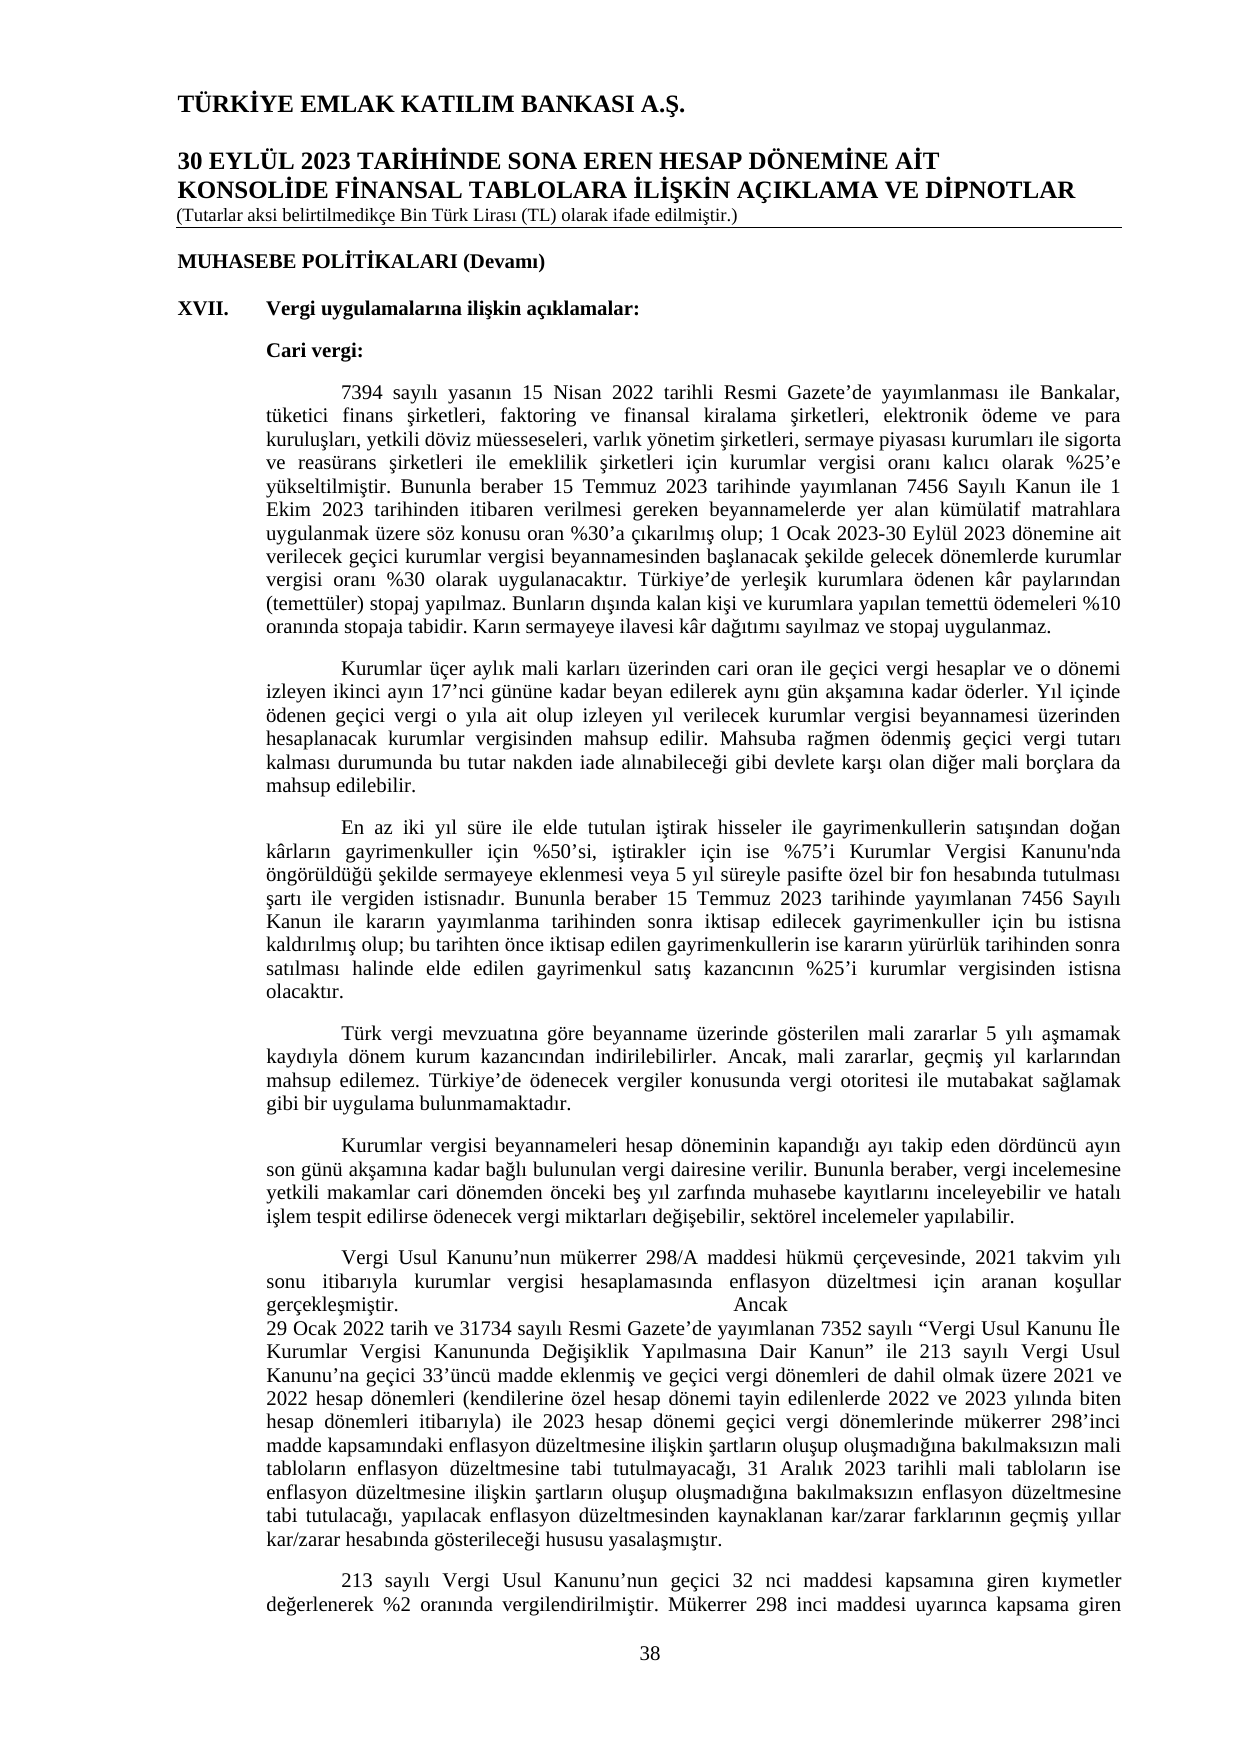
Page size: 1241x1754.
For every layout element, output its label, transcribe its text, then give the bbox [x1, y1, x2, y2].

text Kurumlar üçer aylık mali karları üzerinden cari oran ile geçici vergi hesaplar ve o dönemi izleyen ikinci ayın 17’nci gününe kadar beyan edilerek aynı gün akşamına kadar öderler. Yıl içinde ödenen geçici vergi o yıla ait olup izleyen yıl verilecek kurumlar vergisi beyannamesi üzerinden hesaplanacak kurumlar vergisinden mahsup edilir. Mahsuba rağmen ödenmiş geçici vergi tutarı kalması durumunda bu tutar nakden iade alınabileceği gibi devlete karşı olan diğer mali borçlara da mahsup edilebilir. [266, 657, 1122, 797]
text XVII. Vergi uygulamalarına ilişkin açıklamalar: [177, 297, 1122, 320]
text Türk vergi mevzuatına göre beyanname üzerinde gösterilen mali zararlar 5 yılı aşmamak kaydıyla dönem kurum kazancından indirilebilirler. Ancak, mali zararlar, geçmiş yıl karlarından mahsup edilemez. Türkiye’de ödenecek vergiler konusunda vergi otoritesi ile mutabakat sağlamak gibi bir uygulama bulunmamaktadır. [266, 1022, 1122, 1115]
text Kurumlar vergisi beyannameleri hesap döneminin kapandığı ayı takip eden dördüncü ayın son günü akşamına kadar bağlı bulunulan vergi dairesine verilir. Bununla beraber, vergi incelemesine yetkili makamlar cari dönemden önceki beş yıl zarfında muhasebe kayıtlarını inceleyebilir ve hatalı işlem tespit edilirse ödenecek vergi miktarları değişebilir, sektörel incelemeler yapılabilir. [266, 1134, 1122, 1228]
text MUHASEBE POLİTİKALARI (Devamı) [177, 250, 1122, 273]
text En az iki yıl süre ile elde tutulan iştirak hisseler ile gayrimenkullerin satışından doğan kârların gayrimenkuller için %50’si, iştirakler için ise %75’i Kurumlar Vergisi Kanunu'nda öngörüldüğü şekilde sermayeye eklenmesi veya 5 yıl süreyle pasifte özel bir fon hesabında tutulması şartı ile vergiden istisnadır. Bununla beraber 15 Temmuz 2023 tarihinde yayımlanan 7456 Sayılı Kanun ile kararın yayımlanma tarihinden sonra iktisap edilecek gayrimenkuller için bu istisna kaldırılmış olup; bu tarihten önce iktisap edilen gayrimenkullerin ise kararın yürürlük tarihinden sonra satılması halinde elde edilen gayrimenkul satış kazancının %25’i kurumlar vergisinden istisna olacaktır. [266, 816, 1122, 1003]
text Vergi Usul Kanunu’nun mükerrer 298/A maddesi hükmü çerçevesinde, 2021 takvim yılı sonu itibarıyla kurumlar vergisi hesaplamasında enflasyon düzeltmesi için aranan koşullar gerçekleşmiştir. Ancak 29 Ocak 2022 tarih ve 31734 sayılı Resmi Gazete’de yayımlanan 7352 sayılı “Vergi Usul Kanunu İle Kurumlar Vergisi Kanununda Değişiklik Yapılmasına Dair Kanun” ile 213 sayılı Vergi Usul Kanunu’na geçici 33’üncü madde eklenmiş ve geçici vergi dönemleri de dahil olmak üzere 2021 ve 2022 hesap dönemleri (kendilerine özel hesap dönemi tayin edilenlerde 2022 ve 2023 yılında biten hesap dönemleri itibarıyla) ile 2023 hesap dönemi geçici vergi dönemlerinde mükerrer 298’inci madde kapsamındaki enflasyon düzeltmesine ilişkin şartların oluşup oluşmadığına bakılmaksızın mali tabloların enflasyon düzeltmesine tabi tutulmayacağı, 31 Aralık 2023 tarihli mali tabloların ise enflasyon düzeltmesine ilişkin şartların oluşup oluşmadığına bakılmaksızın enflasyon düzeltmesine tabi tutulacağı, yapılacak enflasyon düzeltmesinden kaynaklanan kar/zarar farklarının geçmiş yıllar kar/zarar hesabında gösterileceği hususu yasalaşmıştır. [266, 1246, 1122, 1551]
text Cari vergi: [266, 339, 1122, 362]
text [266, 1569, 1122, 1616]
text 7394 sayılı yasanın 15 Nisan 2022 tarihli Resmi Gazete’de yayımlanması ile Bankalar, tüketici finans şirketleri, faktoring ve finansal kiralama şirketleri, elektronik ödeme ve para kuruluşları, yetkili döviz müesseseleri, varlık yönetim şirketleri, sermaye piyasası kurumları ile sigorta ve reasürans şirketleri ile emeklilik şirketleri için kurumlar vergisi oranı kalıcı olarak %25’e yükseltilmiştir. Bununla beraber 15 Temmuz 2023 tarihinde yayımlanan 7456 Sayılı Kanun ile 1 Ekim 2023 tarihinden itibaren verilmesi gereken beyannamelerde yer alan kümülatif matrahlara uygulanmak üzere söz konusu oran %30’a çıkarılmış olup; 1 Ocak 2023-30 Eylül 2023 dönemine ait verilecek geçici kurumlar vergisi beyannamesinden başlanacak şekilde gelecek dönemlerde kurumlar vergisi oranı %30 olarak uygulanacaktır. Türkiye’de yerleşik kurumlara ödenen kâr paylarından (temettüler) stopaj yapılmaz. Bunların dışında kalan kişi ve kurumlara yapılan temettü ödemeleri %10 oranında stopaja tabidir. Karın sermayeye ilavesi kâr dağıtımı sayılmaz ve stopaj uygulanmaz. [266, 381, 1122, 638]
